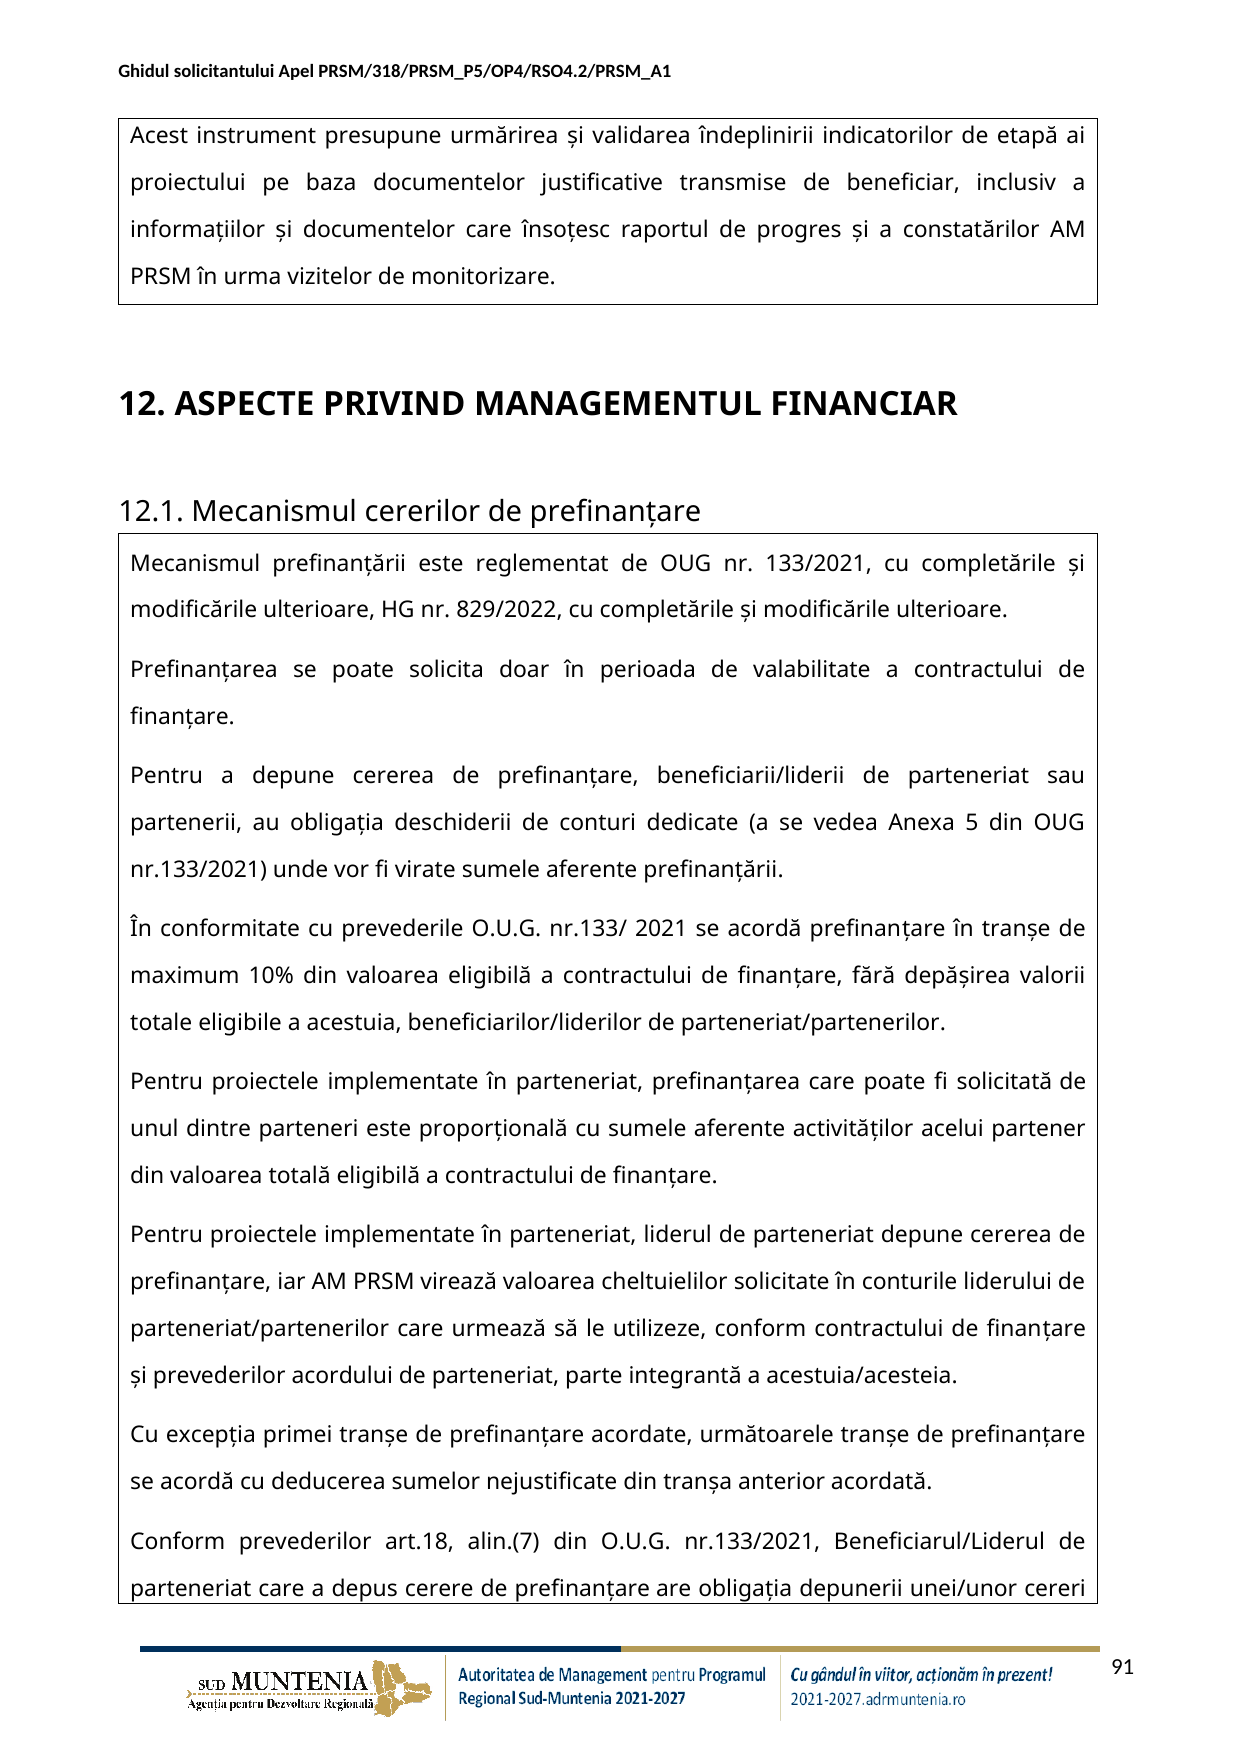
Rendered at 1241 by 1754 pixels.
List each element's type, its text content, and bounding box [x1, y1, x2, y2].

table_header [119, 534, 1097, 1603]
picture [140, 1646, 1100, 1721]
subtitle 12. ASPECTE PRIVIND MANAGEMENTUL FINANCIAR [118, 379, 1134, 425]
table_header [119, 119, 1097, 304]
subtitle 12.1. Mecanismul cererilor de prefinanțare [118, 490, 1134, 530]
